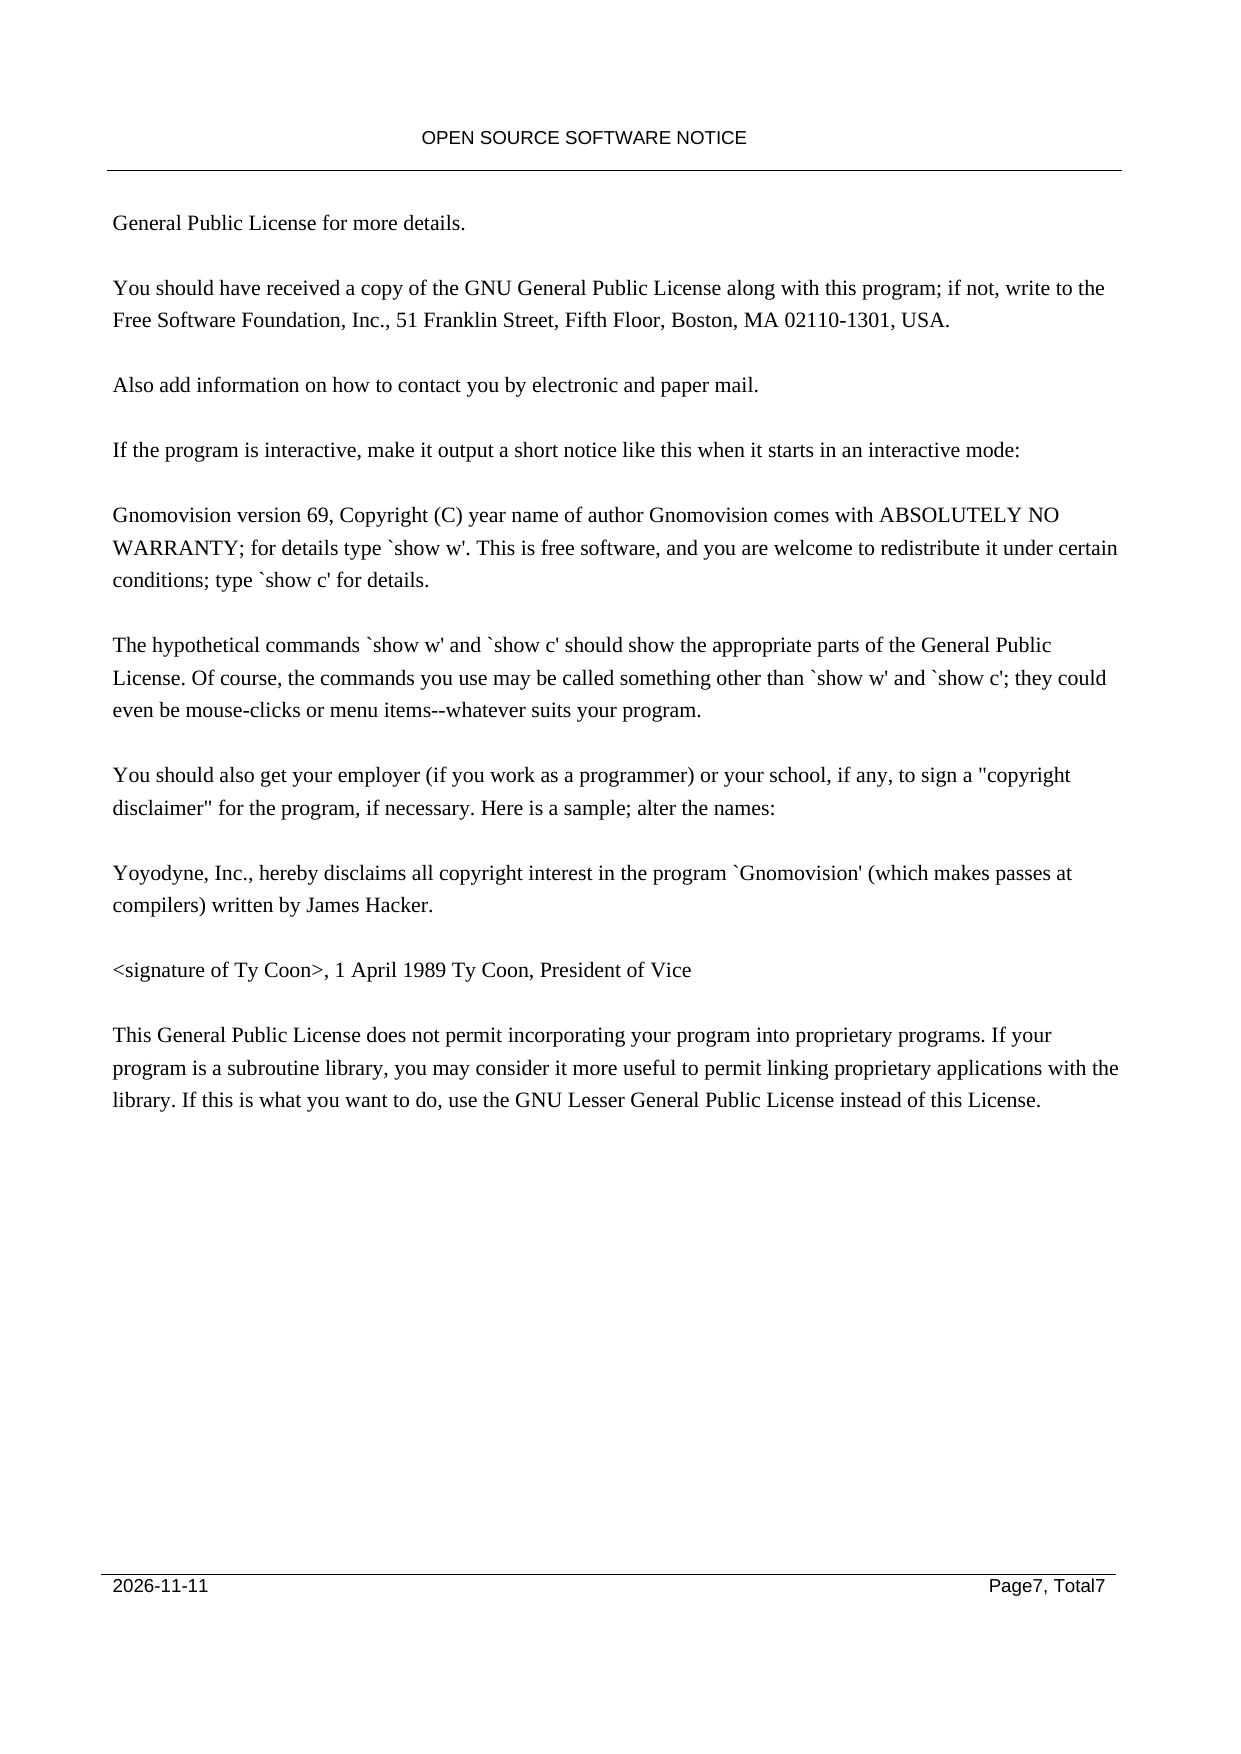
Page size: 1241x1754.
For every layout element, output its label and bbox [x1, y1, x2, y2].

text [112, 206, 1128, 1116]
